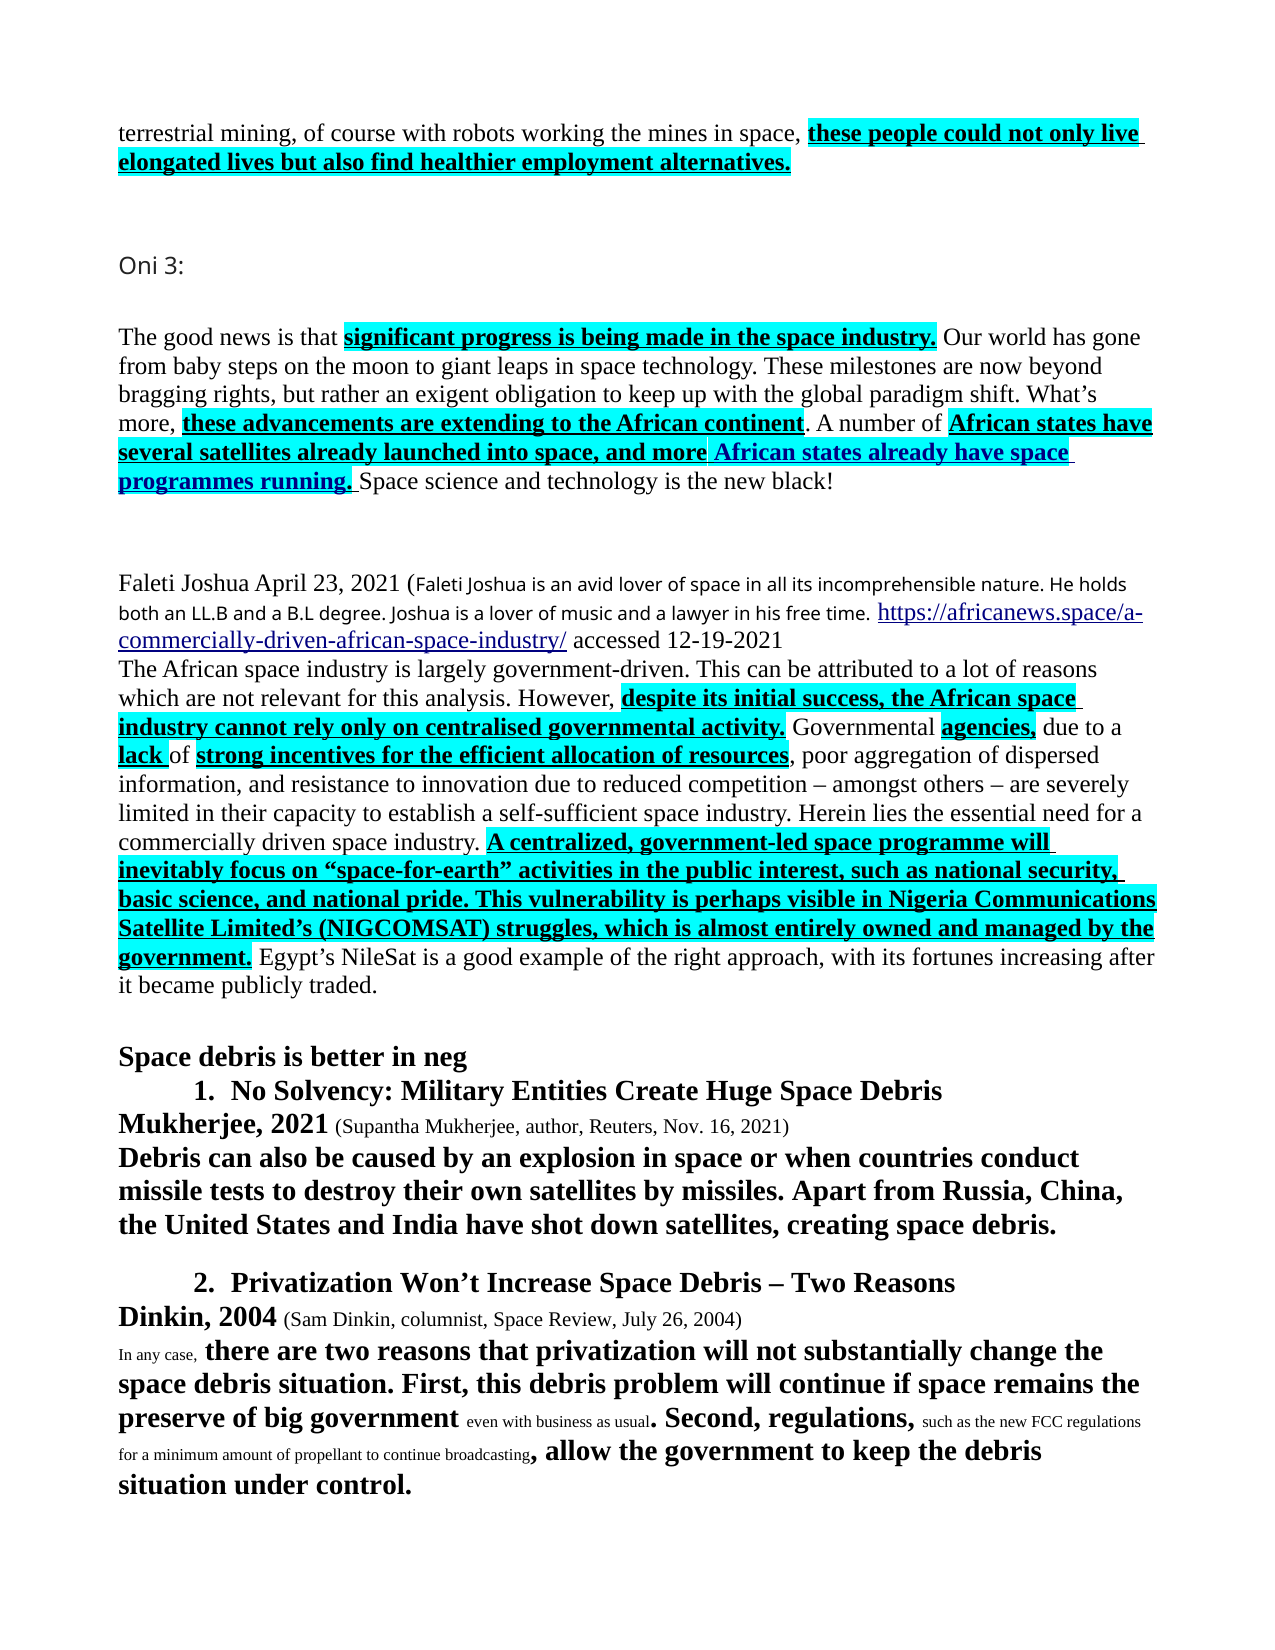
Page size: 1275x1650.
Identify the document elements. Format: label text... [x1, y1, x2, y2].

text Dinkin, 2004 (Sam Dinkin, columnist, Space Review, July 26, 2004) [118, 1299, 1157, 1333]
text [118, 118, 1157, 176]
list No Solvency: Military Entities Create Huge Space Debris [193, 1073, 1157, 1106]
text Space debris is better in neg [118, 1039, 1157, 1073]
list Privatization Won’t Increase Space Debris – Two Reasons [193, 1266, 1157, 1299]
text The African space industry is largely government-driven. This can be attributed to a lot of reasons which are not relevant for this analysis. However, despite its initial success, the African space industry cannot rely only on centralised governmental activity. Governmental agencies, due to a lack of strong incentives for the efficient allocation of resources, poor aggregation of dispersed information, and resistance to innovation due to reduced competition – amongst others – are severely limited in their capacity to establish a self-sufficient space industry. Herein lies the essential need for a commercially driven space industry. A centralized, government-led space programme will inevitably focus on “space-for-earth” activities in the public interest, such as national security, basic science, and national pride. This vulnerability is perhaps visible in Nigeria Communications Satellite Limited’s (NIGCOMSAT) struggles, which is almost entirely owned and managed by the government. Egypt’s NileSat is a good example of the right approach, with its fortunes increasing after it became publicly traded. [118, 654, 1157, 884]
text The African space industry is largely government-driven. This can be attributed to a lot of reasons which are not relevant for this analysis. However, despite its initial success, the African space industry cannot rely only on centralised governmental activity. Governmental agencies, due to a lack of strong incentives for the efficient allocation of resources, poor aggregation of dispersed information, and resistance to innovation due to reduced competition – amongst others – are severely limited in their capacity to establish a self-sufficient space industry. Herein lies the essential need for a commercially driven space industry. A centralized, government-led space programme will inevitably focus on “space-for-earth” activities in the public interest, such as national security, basic science, and national pride. This vulnerability is perhaps visible in Nigeria Communications Satellite Limited’s (NIGCOMSAT) struggles, which is almost entirely owned and managed by the government. Egypt’s NileSat is a good example of the right approach, with its fortunes increasing after it became publicly traded. [118, 913, 1157, 999]
text The good news is that significant progress is being made in the space industry. Our world has gone from baby steps on the moon to giant leaps in space technology. These milestones are now beyond bragging rights, but rather an exigent obligation to keep up with the global paradigm shift. What’s more, these advancements are extending to the African continent. A number of African states have several satellites already launched into space, and more African states already have space programmes running. Space science and technology is the new black! [118, 322, 1157, 494]
text Faleti Joshua April 23, 2021 (Faleti Joshua is an avid lover of space in all its incomprehensible nature. He holds both an LL.B and a B.L degree. Joshua is a lover of music and a lawyer in his free time. https://africanews.space/a-commercially-driven-african-space-industry/ accessed 12-19-2021 [118, 568, 1157, 654]
text Debris can also be caused by an explosion in space or when countries conduct missile tests to destroy their own satellites by missiles. Apart from Russia, China, the United States and India have shot down satellites, creating space debris. [118, 1140, 1157, 1241]
text Mukherjee, 2021 (Supantha Mukherjee, author, Reuters, Nov. 16, 2021) [118, 1106, 1157, 1140]
text Oni 3: [118, 249, 1157, 281]
text In any case, there are two reasons that privatization will not substantially change the space debris situation. First, this debris problem will continue if space remains the preserve of big government even with business as usual. Second, regulations, such as the new FCC regulations for a minimum amount of propellant to continue broadcasting, allow the government to keep the debris situation under control. [118, 1333, 1157, 1500]
